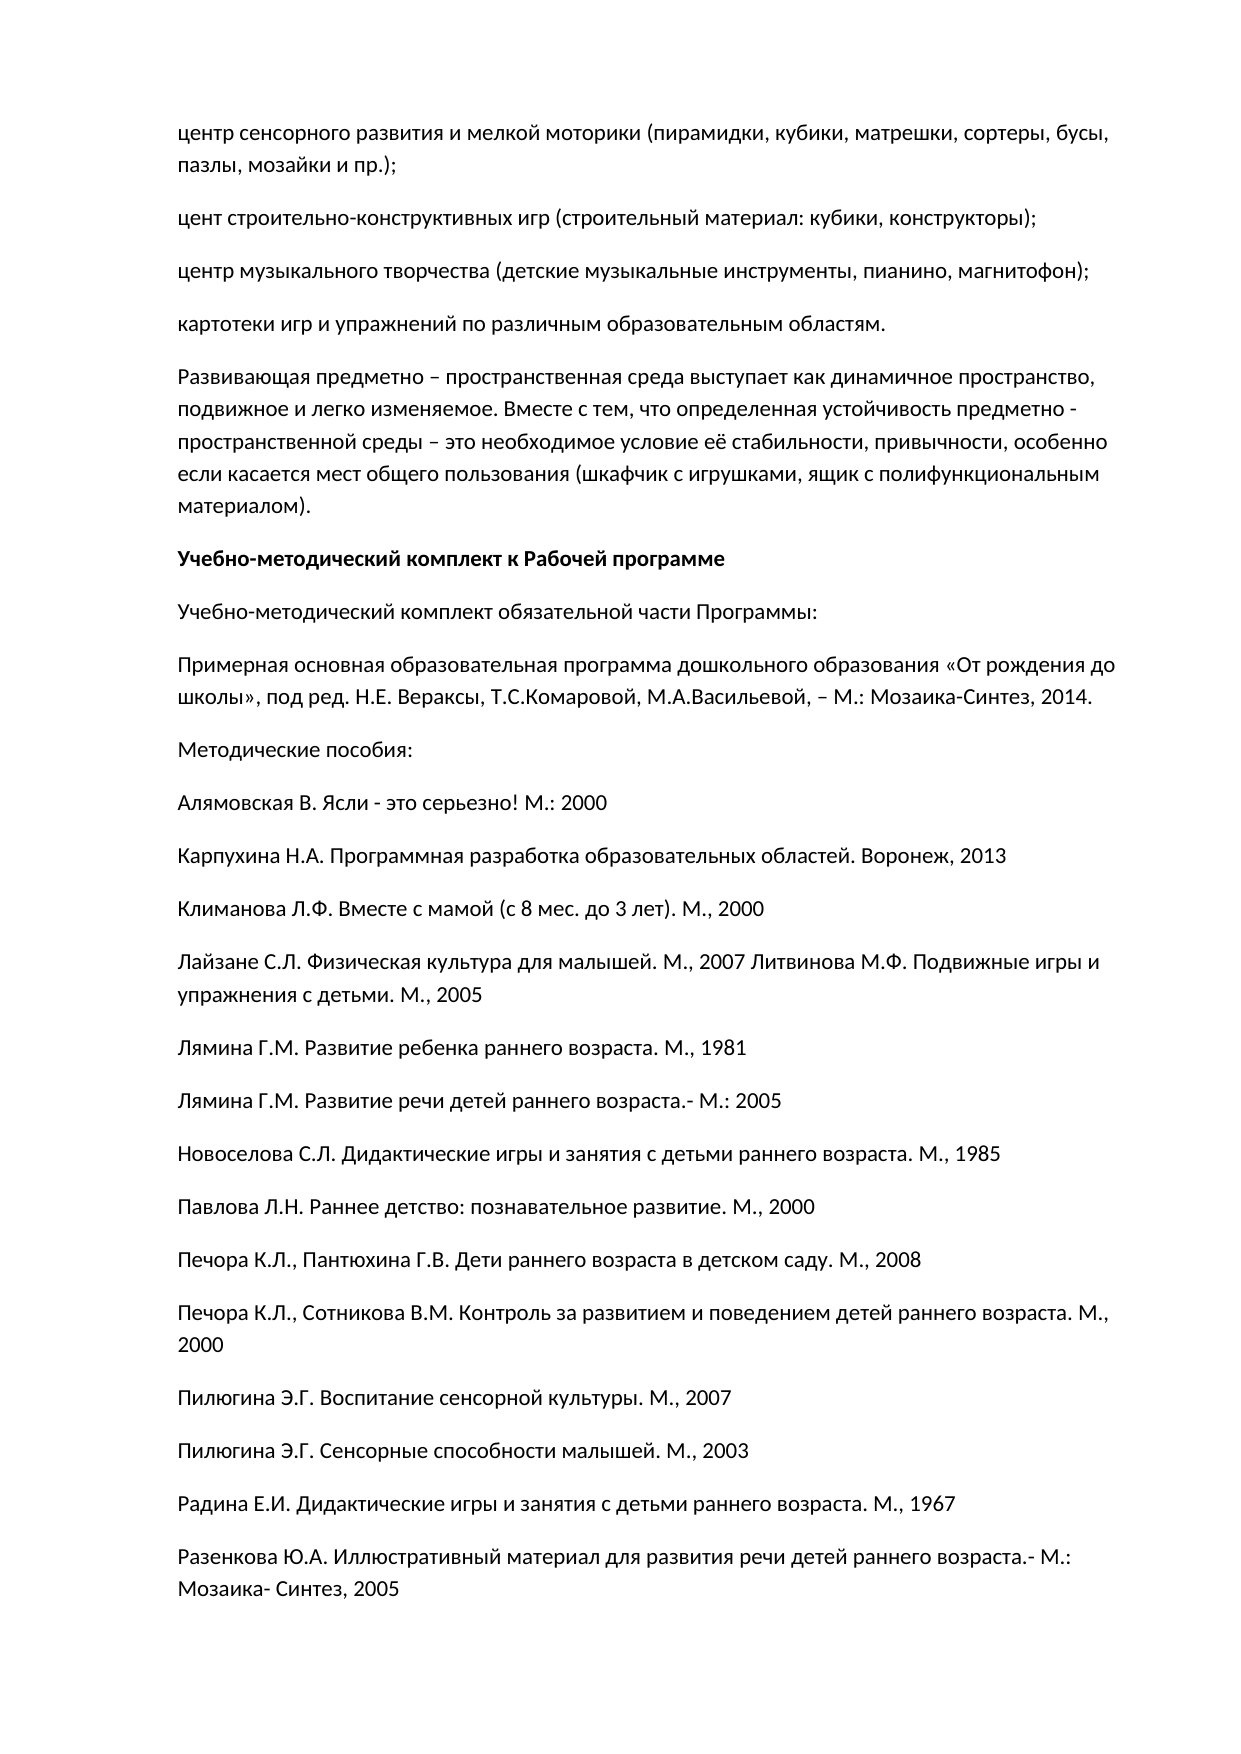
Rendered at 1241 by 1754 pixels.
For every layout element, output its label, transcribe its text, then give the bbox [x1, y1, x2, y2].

text Пилюгина Э.Г. Сенсорные способности малышей. М., 2003 [177, 1436, 1152, 1464]
text Климанова Л.Ф. Вместе с мамой (с 8 мес. до 3 лет). М., 2000 [177, 894, 1152, 922]
text Алямовская В. Ясли - это серьезно! М.: 2000 [177, 788, 1152, 816]
text Печора К.Л., Сотникова В.М. Контроль за развитием и поведением детей раннего возраста. М., 2000 [177, 1298, 1152, 1358]
text Лайзане С.Л. Физическая культура для малышей. М., 2007 Литвинова М.Ф. Подвижные игры и упражнения с детьми. М., 2005 [177, 947, 1152, 1008]
text Методические пособия: [177, 735, 1152, 763]
text Новоселова С.Л. Дидактические игры и занятия с детьми раннего возраста. М., 1985 [177, 1139, 1152, 1167]
text картотеки игр и упражнений по различным образовательным областям. [177, 309, 1152, 337]
text центр сенсорного развития и мелкой моторики (пирамидки, кубики, матрешки, сортеры, бусы, пазлы, мозайки и пр.); [177, 118, 1152, 178]
text Примерная основная образовательная программа дошкольного образования «От рождения до школы», под ред. Н.Е. Вераксы, Т.С.Комаровой, М.А.Васильевой, – М.: Мозаика-Синтез, 2014. [177, 650, 1152, 710]
text Печора К.Л., Пантюхина Г.В. Дети раннего возраста в детском саду. М., 2008 [177, 1245, 1152, 1273]
text Павлова Л.Н. Раннее детство: познавательное развитие. М., 2000 [177, 1192, 1152, 1220]
text Развивающая предметно – пространственная среда выступает как динамичное пространство, подвижное и легко изменяемое. Вместе с тем, что определенная устойчивость предметно - пространственной среды – это необходимое условие её стабильности, привычности, особенно если касается мест общего пользования (шкафчик с игрушками, ящик с полифункциональным материалом). [177, 362, 1152, 519]
text цент строительно-конструктивных игр (строительный материал: кубики, конструкторы); [177, 203, 1152, 231]
text Пилюгина Э.Г. Воспитание сенсорной культуры. М., 2007 [177, 1383, 1152, 1411]
text Учебно-методический комплект к Рабочей программе [177, 544, 1152, 572]
text центр музыкального творчества (детские музыкальные инструменты, пианино, магнитофон); [177, 256, 1152, 284]
text Радина Е.И. Дидактические игры и занятия с детьми раннего возраста. М., 1967 [177, 1489, 1152, 1517]
text Лямина Г.М. Развитие речи детей раннего возраста.- М.: 2005 [177, 1086, 1152, 1114]
text Лямина Г.М. Развитие ребенка раннего возраста. М., 1981 [177, 1033, 1152, 1061]
text Разенкова Ю.А. Иллюстративный материал для развития речи детей раннего возраста.- М.: Мозаика- Синтез, 2005 [177, 1542, 1152, 1602]
text Карпухина Н.А. Программная разработка образовательных областей. Воронеж, 2013 [177, 841, 1152, 869]
text Учебно-методический комплект обязательной части Программы: [177, 597, 1152, 625]
